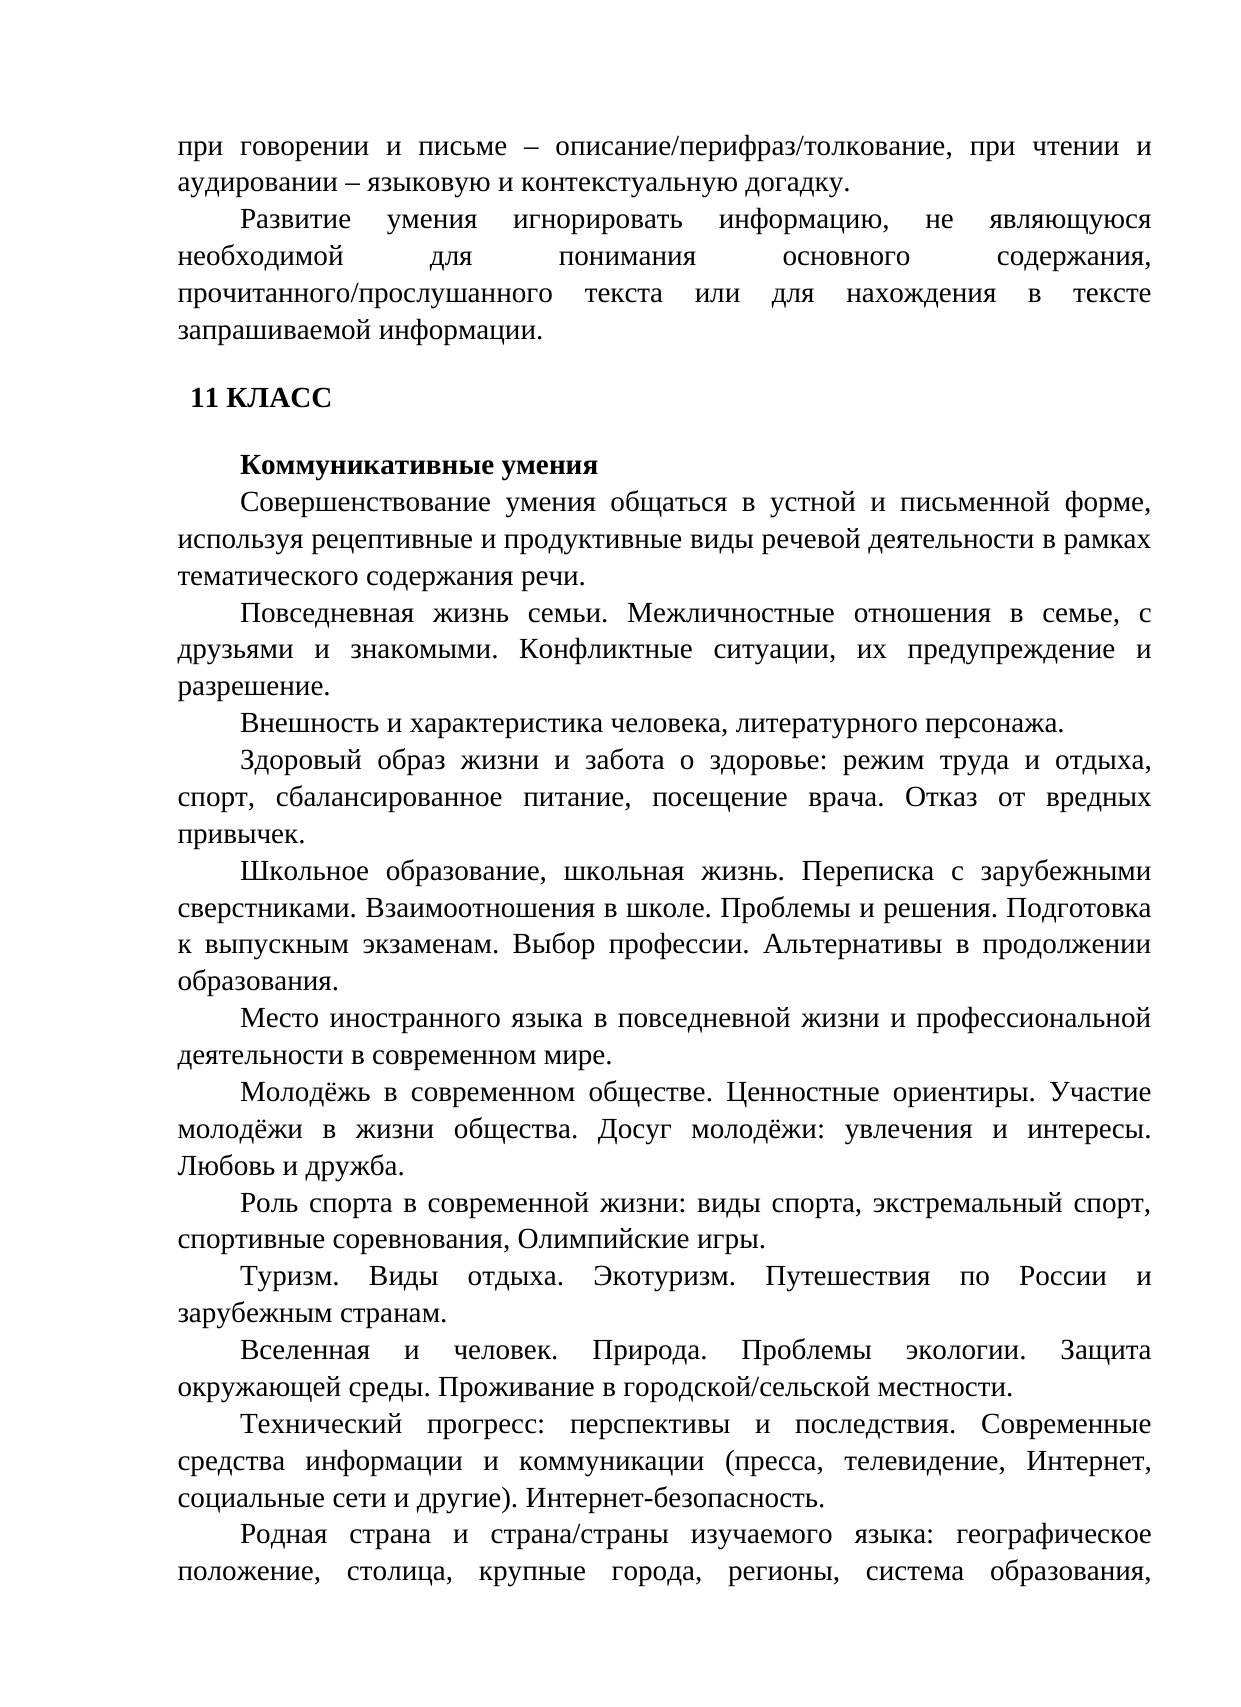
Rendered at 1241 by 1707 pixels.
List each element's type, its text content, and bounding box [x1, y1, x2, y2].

text Технический прогресс: перспективы и последствия. Современные средства информации и коммуникации (пресса, телевидение, Интернет, социальные сети и другие). Интернет-безопасность. [177, 1406, 1152, 1513]
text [177, 1517, 1152, 1587]
text Место иностранного языка в повседневной жизни и профессиональной деятельности в современном мире. [177, 1000, 1152, 1071]
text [177, 128, 1152, 198]
text Туризм. Виды отдыха. Экотуризм. Путешествия по России и зарубежным странам. [177, 1258, 1152, 1329]
text Коммуникативные умения [177, 447, 1152, 481]
text Вселенная и человек. Природа. Проблемы экологии. Защита окружающей среды. Проживание в городской/сельской местности. [177, 1332, 1152, 1403]
text Повседневная жизнь семьи. Межличностные отношения в семье, с друзьями и знакомыми. Конфликтные ситуации, их предупреждение и разрешение. [177, 595, 1152, 702]
text Молодёжь в современном обществе. Ценностные ориентиры. Участие молодёжи в жизни общества. Досуг молодёжи: увлечения и интересы. Любовь и дружба. [177, 1074, 1152, 1181]
text 11 КЛАСС [190, 380, 1152, 413]
text Внешность и характеристика человека, литературного персонажа. [177, 705, 1152, 739]
text Роль спорта в современной жизни: виды спорта, экстремальный спорт, спортивные соревнования, Олимпийские игры. [177, 1185, 1152, 1255]
text Совершенствование умения общаться в устной и письменной форме, используя рецептивные и продуктивные виды речевой деятельности в рамках тематического содержания речи. [177, 484, 1152, 591]
text Школьное образование, школьная жизнь. Переписка с зарубежными сверстниками. Взаимоотношения в школе. Проблемы и решения. Подготовка к выпускным экзаменам. Выбор профессии. Альтернативы в продолжении образования. [177, 853, 1152, 997]
text Здоровый образ жизни и забота о здоровье: режим труда и отдыха, спорт, сбалансированное питание, посещение врача. Отказ от вредных привычек. [177, 742, 1152, 849]
text Развитие умения игнорировать информацию, не являющуюся необходимой для понимания основного содержания, прочитанного/прослушанного текста или для нахождения в тексте запрашиваемой информации. [177, 201, 1152, 346]
